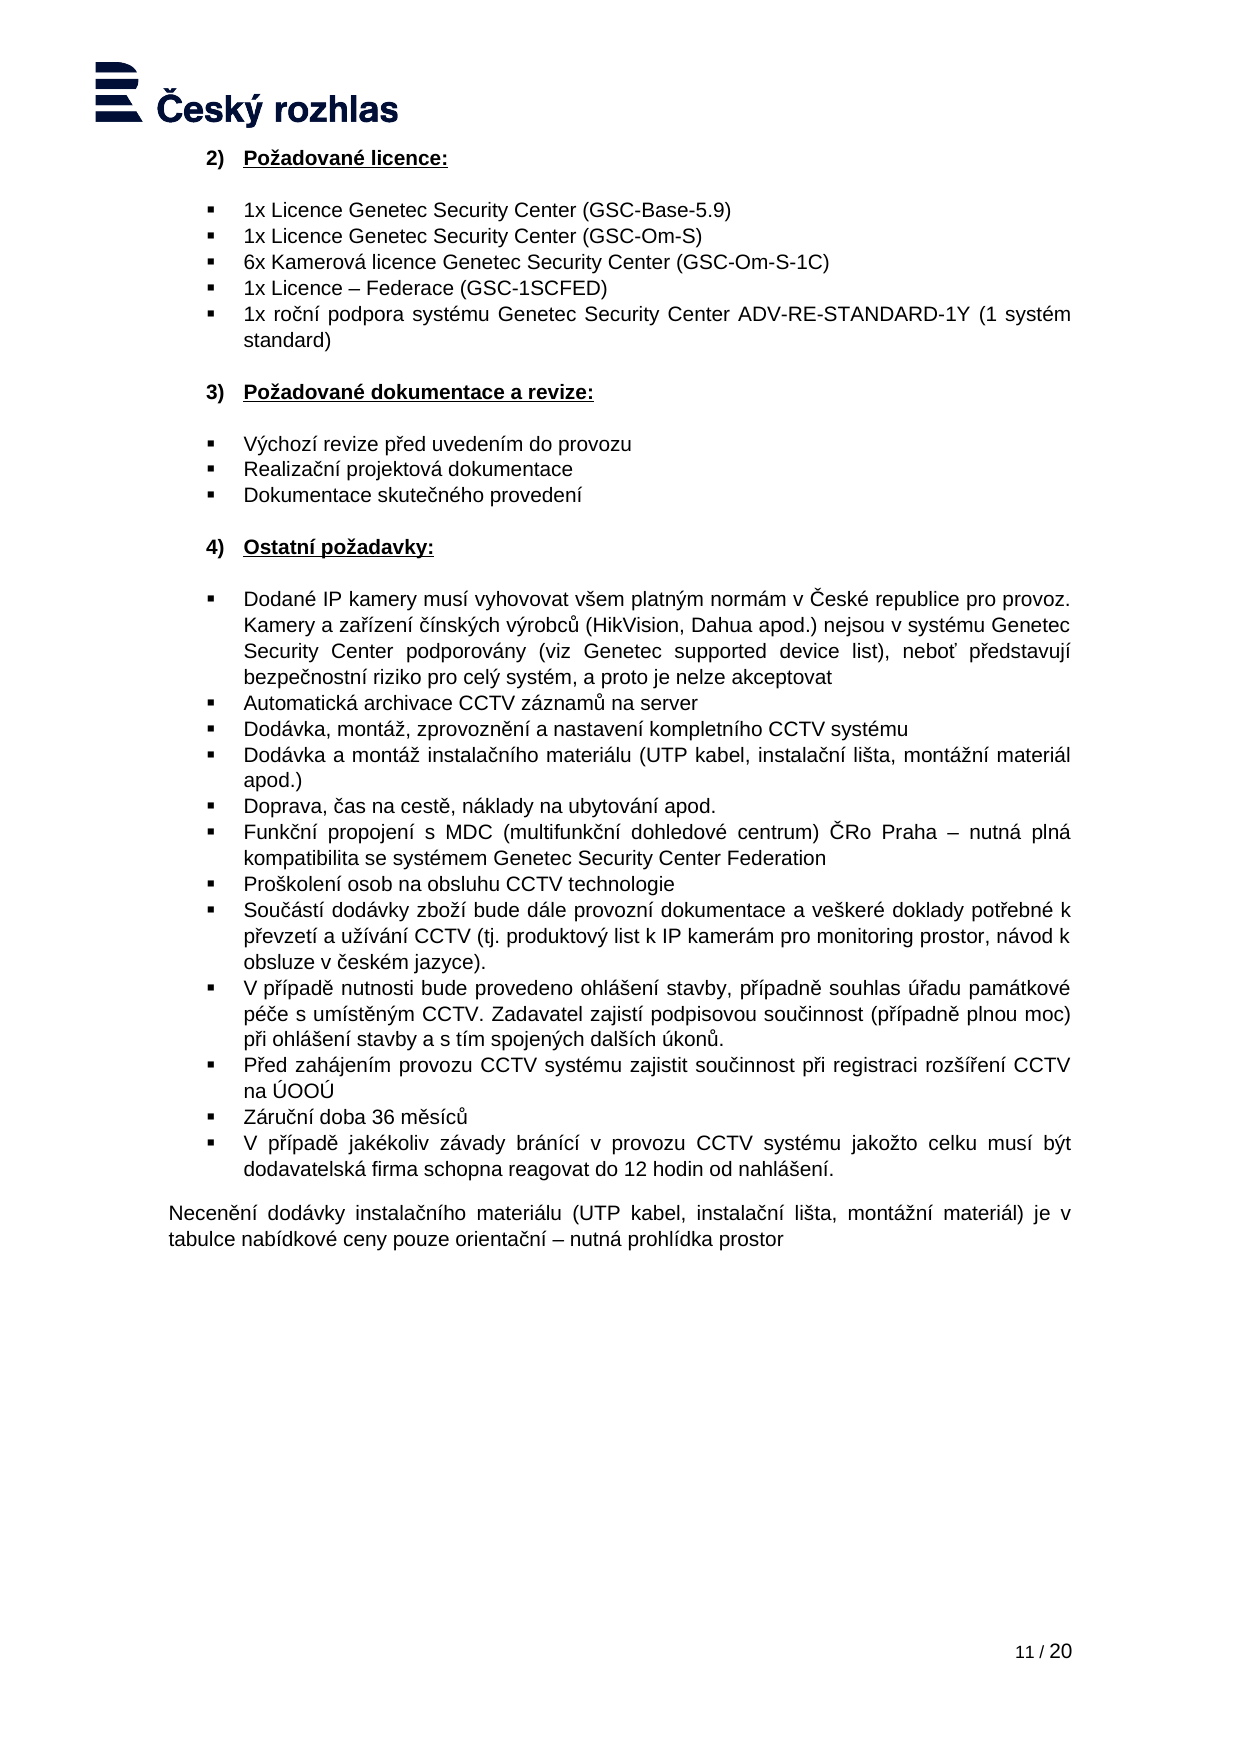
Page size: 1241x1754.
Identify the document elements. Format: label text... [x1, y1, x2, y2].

list Záruční doba 36 měsíců [206, 1105, 1072, 1129]
text Necenění dodávky instalačního materiálu (UTP kabel, instalační lišta, montážní materiál) je v tabulce nabídkové ceny pouze orientační – nutná prohlídka prostor [168, 1199, 1072, 1251]
list Dodávka, montáž, zprovoznění a nastavení kompletního CCTV systému [206, 716, 1072, 741]
list 6x Kamerová licence Genetec Security Center (GSC-Om-S-1C) [206, 250, 1072, 274]
list 1x roční podpora systému Genetec Security Center ADV-RE-STANDARD-1Y (1 systém standard) [206, 302, 1072, 352]
picture [95, 62, 398, 128]
list Požadované dokumentace a revize: [206, 379, 1072, 403]
list Požadované licence: [206, 146, 1072, 170]
list Dodané IP kamery musí vyhovovat všem platným normám v České republice pro provoz. Kamery a zařízení čínských výrobců (HikVision, Dahua apod.) nejsou v systému Genetec Security Center podporovány (viz Genetec supported device list), neboť představují bezpečnostní riziko pro celý systém, a proto je nelze akceptovat [206, 587, 1072, 689]
list Výchozí revize před uvedením do provozu [206, 431, 1072, 455]
list V případě nutnosti bude provedeno ohlášení stavby, případně souhlas úřadu památkové péče s umístěným CCTV. Zadavatel zajistí podpisovou součinnost (případně plnou moc) při ohlášení stavby a s tím spojených dalších úkonů. [206, 975, 1072, 1051]
list Součástí dodávky zboží bude dále provozní dokumentace a veškeré doklady potřebné k převzetí a užívání CCTV (tj. produktový list k IP kamerám pro monitoring prostor, návod k obsluze v českém jazyce). [206, 898, 1072, 973]
list Proškolení osob na obsluhu CCTV technologie [206, 872, 1072, 896]
list Funkční propojení s MDC (multifunkční dohledové centrum) ČRo Praha – nutná plná kompatibilita se systémem Genetec Security Center Federation [206, 820, 1072, 870]
list Dodávka a montáž instalačního materiálu (UTP kabel, instalační lišta, montážní materiál apod.) [206, 742, 1072, 792]
list Doprava, čas na cestě, náklady na ubytování apod. [206, 794, 1072, 818]
list 1x Licence Genetec Security Center (GSC-Base-5.9) [206, 198, 1072, 222]
list Ostatní požadavky: [206, 535, 1072, 559]
list Automatická archivace CCTV záznamů na server [206, 691, 1072, 714]
list Realizační projektová dokumentace [206, 457, 1072, 481]
list Před zahájením provozu CCTV systému zajistit součinnost při registraci rozšíření CCTV na ÚOOÚ [206, 1053, 1072, 1103]
list Dokumentace skutečného provedení [206, 483, 1072, 507]
list 1x Licence – Federace (GSC-1SCFED) [206, 276, 1072, 300]
list V případě jakékoliv závady bránící v provozu CCTV systému jakožto celku musí být dodavatelská firma schopna reagovat do 12 hodin od nahlášení. [206, 1131, 1072, 1181]
list 1x Licence Genetec Security Center (GSC-Om-S) [206, 224, 1072, 248]
